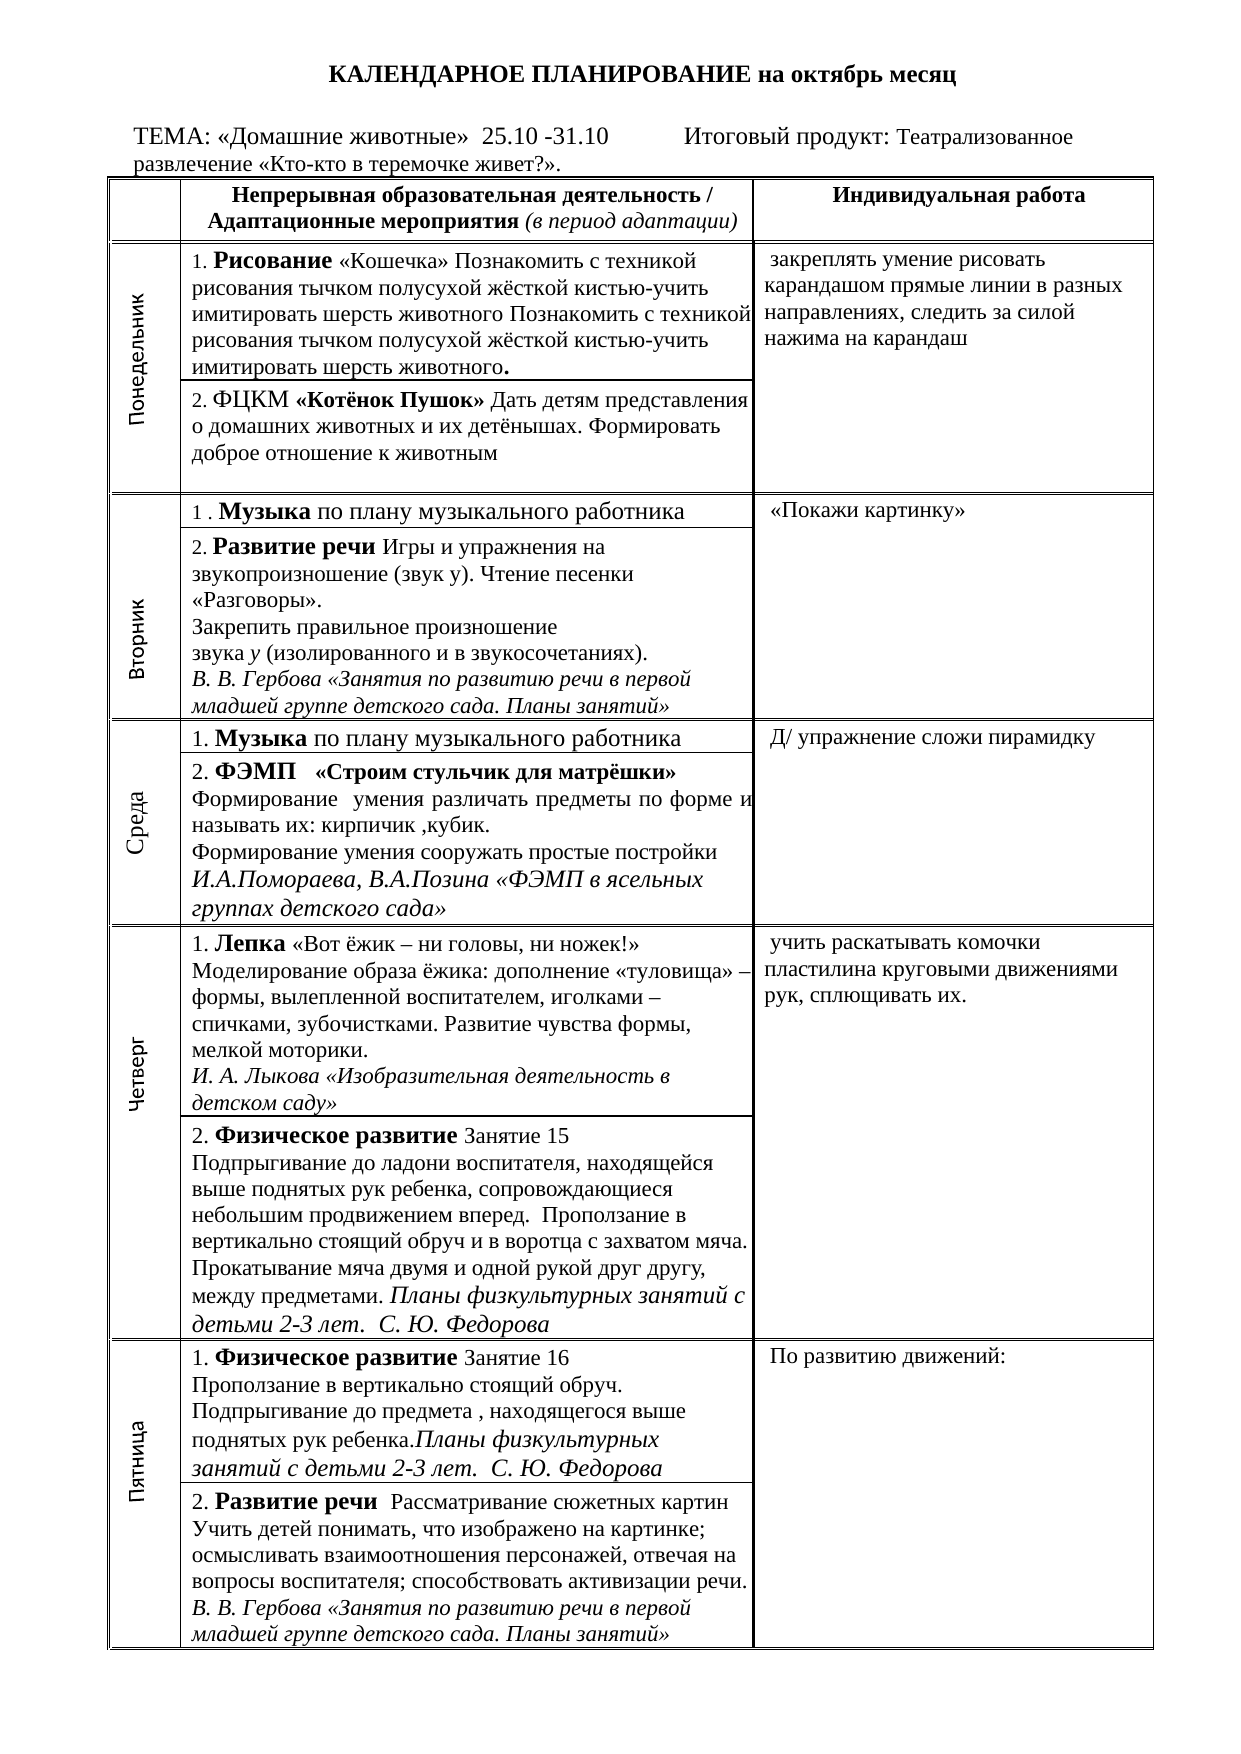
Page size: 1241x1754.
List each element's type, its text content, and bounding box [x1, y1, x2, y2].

table_header Индивидуальная работа [754, 180, 1153, 240]
table_cell 2. Развитие речи Рассматривание сюжетных картин Учить детей понимать, что изображено на картинке; осмысливать взаимоотношения персонажей, отвечая на вопросы воспитателя; способствовать активизации речи. В. В. Гербова «Занятия по развитию речи в первой младшей группе детского сада. Планы занятий» [181, 1483, 752, 1647]
table_cell [110, 924, 180, 1338]
text ТЕМА: «Домашние животные» 25.10 -31.10 Итоговый продукт: Театрализованное развлечение «Кто-кто в теремочке живет?». [133, 121, 1152, 176]
table_cell «Покажи картинку» [755, 495, 1153, 718]
table_cell Д/ упражнение сложи пирамидку [755, 721, 1153, 923]
table_cell закреплять умение рисовать карандашом прямые линии в разных направлениях, следить за силой нажима на карандаш [755, 244, 1153, 492]
table_header Непрерывная образовательная деятельность / Адаптационные мероприятия (в период адаптации) [181, 180, 752, 240]
table_cell По развитию движений: [755, 1341, 1153, 1647]
text КАЛЕНДАРНОЕ ПЛАНИРОВАНИЕ на октябрь месяц [133, 59, 1152, 88]
table_cell 2. Физическое развитие Занятие 15 Подпрыгивание до ладони воспитателя, находящейся выше поднятых рук ребенка, сопровождающиеся небольшим продвижением вперед. Проползание в вертикально стоящий обруч и в воротца с захватом мяча. Прокатывание мяча двумя и одной рукой друг другу, между предметами. Планы физкультурных занятий с детьми 2-3 лет. С. Ю. Федорова [181, 1117, 752, 1338]
table_cell 1. Лепка «Вот ёжик – ни головы, ни ножек!» Моделирование образа ёжика: дополнение «туловища» – формы, вылепленной воспитателем, иголками – спичками, зубочистками. Развитие чувства формы, мелкой моторики. И. А. Лыкова «Изобразительная деятельность в детском саду» [181, 927, 752, 1115]
table_cell Среда [109, 718, 180, 923]
table_cell [109, 1338, 180, 1647]
table_cell 1 . Музыка по плану музыкального работника [181, 495, 752, 527]
table_cell 2. ФЦКМ «Котёнок Пушок» Дать детям представления о домашних животных и их детёнышах. Формировать доброе отношение к животным [181, 381, 752, 492]
table_cell 1. Музыка по плану музыкального работника [181, 721, 752, 752]
table_header [110, 180, 180, 240]
table_cell [109, 240, 180, 492]
table_cell 1. Физическое развитие Занятие 16 Проползание в вертикально стоящий обруч. Подпрыгивание до предмета , находящегося выше поднятых рук ребенка.Планы физкультурных занятий с детьми 2-3 лет. С. Ю. Федорова [181, 1341, 752, 1481]
table_cell 2. Развитие речи Игры и упражнения на звукопроизношение (звук у). Чтение песенки «Разговоры». Закрепить правильное произношение звука у (изолированного и в звукосочетаниях). В. В. Гербова «Занятия по развитию речи в первой младшей группе детского сада. Планы занятий» [181, 528, 752, 718]
table_cell 1. Рисование «Кошечка» Познакомить с техникой рисования тычком полусухой жёсткой кистью-учить имитировать шерсть животного Познакомить с техникой рисования тычком полусухой жёсткой кистью-учить имитировать шерсть животного. [181, 244, 752, 379]
table_cell 2. ФЭМП «Строим стульчик для матрёшки» Формирование умения различать предметы по форме и называть их: кирпичик ,кубик. Формирование умения сооружать простые постройки И.А.Помораева, В.А.Позина «ФЭМП в ясельных группах детского сада» [181, 753, 752, 923]
table_cell учить раскатывать комочки пластилина круговыми движениями рук, сплющивать их. [755, 927, 1153, 1338]
table_cell [110, 492, 180, 718]
